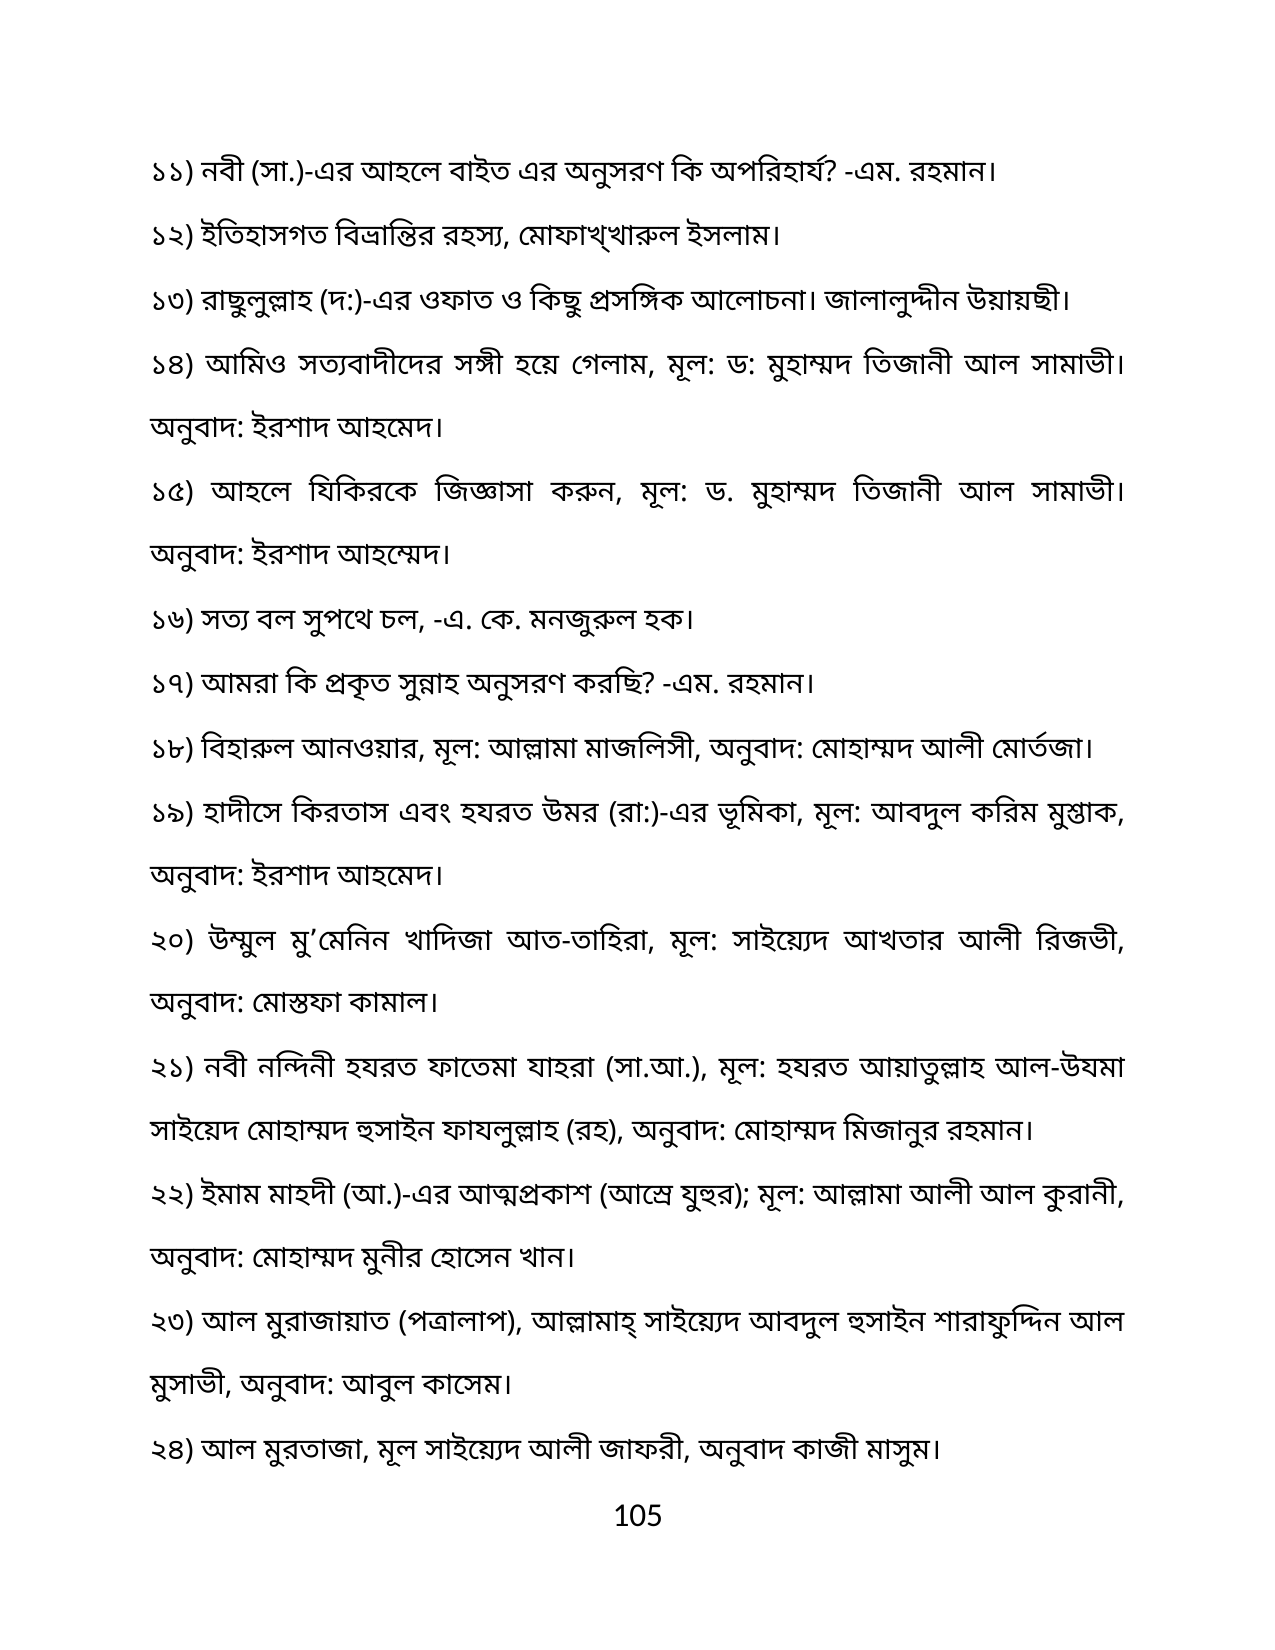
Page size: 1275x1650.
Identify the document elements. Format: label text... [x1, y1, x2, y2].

text ১৪) আমিও সত্যবাদীদের সঙ্গী হয়ে গেলাম, মূল: ড: মুহাম্মদ তিজানী আল সামাভী। অনুবাদ: ইরশাদ আহমেদ। [150, 343, 1125, 449]
text ১২) ইতিহাসগত বিভ্রান্তির রহস্য, মোফাখ্খারুল ইসলাম। [150, 214, 1125, 257]
text ১৩) রাছুলুল্লাহ (দ:)-এর ওফাত ও কিছু প্রসঙ্গিক আলোচনা। জালালুদ্দীন উয়ায়ছী। [150, 279, 1125, 322]
text ১৯) হাদীসে কিরতাস এবং হযরত উমর (রা:)-এর ভূমিকা, মূল: আবদুল করিম মুশ্তাক, অনুবাদ: ইরশাদ আহমেদ। [150, 791, 1125, 897]
text ১৮) বিহারুল আনওয়ার, মূল: আল্লামা মাজলিসী, অনুবাদ: মোহাম্মদ আলী মোর্তজা। [150, 727, 1125, 770]
text ২২) ইমাম মাহদী (আ.)-এর আত্মপ্রকাশ (আস্রে যুহুর); মূল: আল্লামা আলী আল কুরানী, অনুবাদ: মোহাম্মদ মুনীর হোসেন খান। [150, 1173, 1125, 1279]
text ২৩) আল মুরাজায়াত (পত্রালাপ), আল্লামাহ্ সাইয়্যেদ আবদুল হুসাইন শারাফুদ্দিন আল মুসাভী, অনুবাদ: আবুল কাসেম। [150, 1301, 1125, 1406]
text ১৭) আমরা কি প্রকৃত সুন্নাহ অনুসরণ করছি? -এম. রহমান। [150, 662, 1125, 706]
text ২০) উম্মুল মু’মেনিন খাদিজা আত-তাহিরা, মূল: সাইয়্যেদ আখতার আলী রিজভী, অনুবাদ: মোস্তফা কামাল। [150, 919, 1125, 1024]
text ২১) নবী নন্দিনী হযরত ফাতেমা যাহরা (সা.আ.), মূল: হযরত আয়াতুল্লাহ আল-উযমা সাইয়েদ মোহাম্মদ হুসাইন ফাযলুল্লাহ (রহ), অনুবাদ: মোহাম্মদ মিজানুর রহমান। [150, 1046, 1125, 1152]
text ১৬) সত্য বল সুপথে চল, -এ. কে. মনজুরুল হক। [150, 598, 1125, 641]
text ১১) নবী (সা.)-এর আহলে বাইত এর অনুসরণ কি অপরিহার্য? -এম. রহমান। [150, 150, 1125, 193]
text ১৫) আহলে যিকিরকে জিজ্ঞাসা করুন, মূল: ড. মুহাম্মদ তিজানী আল সামাভী। অনুবাদ: ইরশাদ আহম্মেদ। [150, 471, 1125, 577]
text ২৪) আল মুরতাজা, মূল সাইয়্যেদ আলী জাফরী, অনুবাদ কাজী মাসুম। [150, 1428, 1125, 1471]
